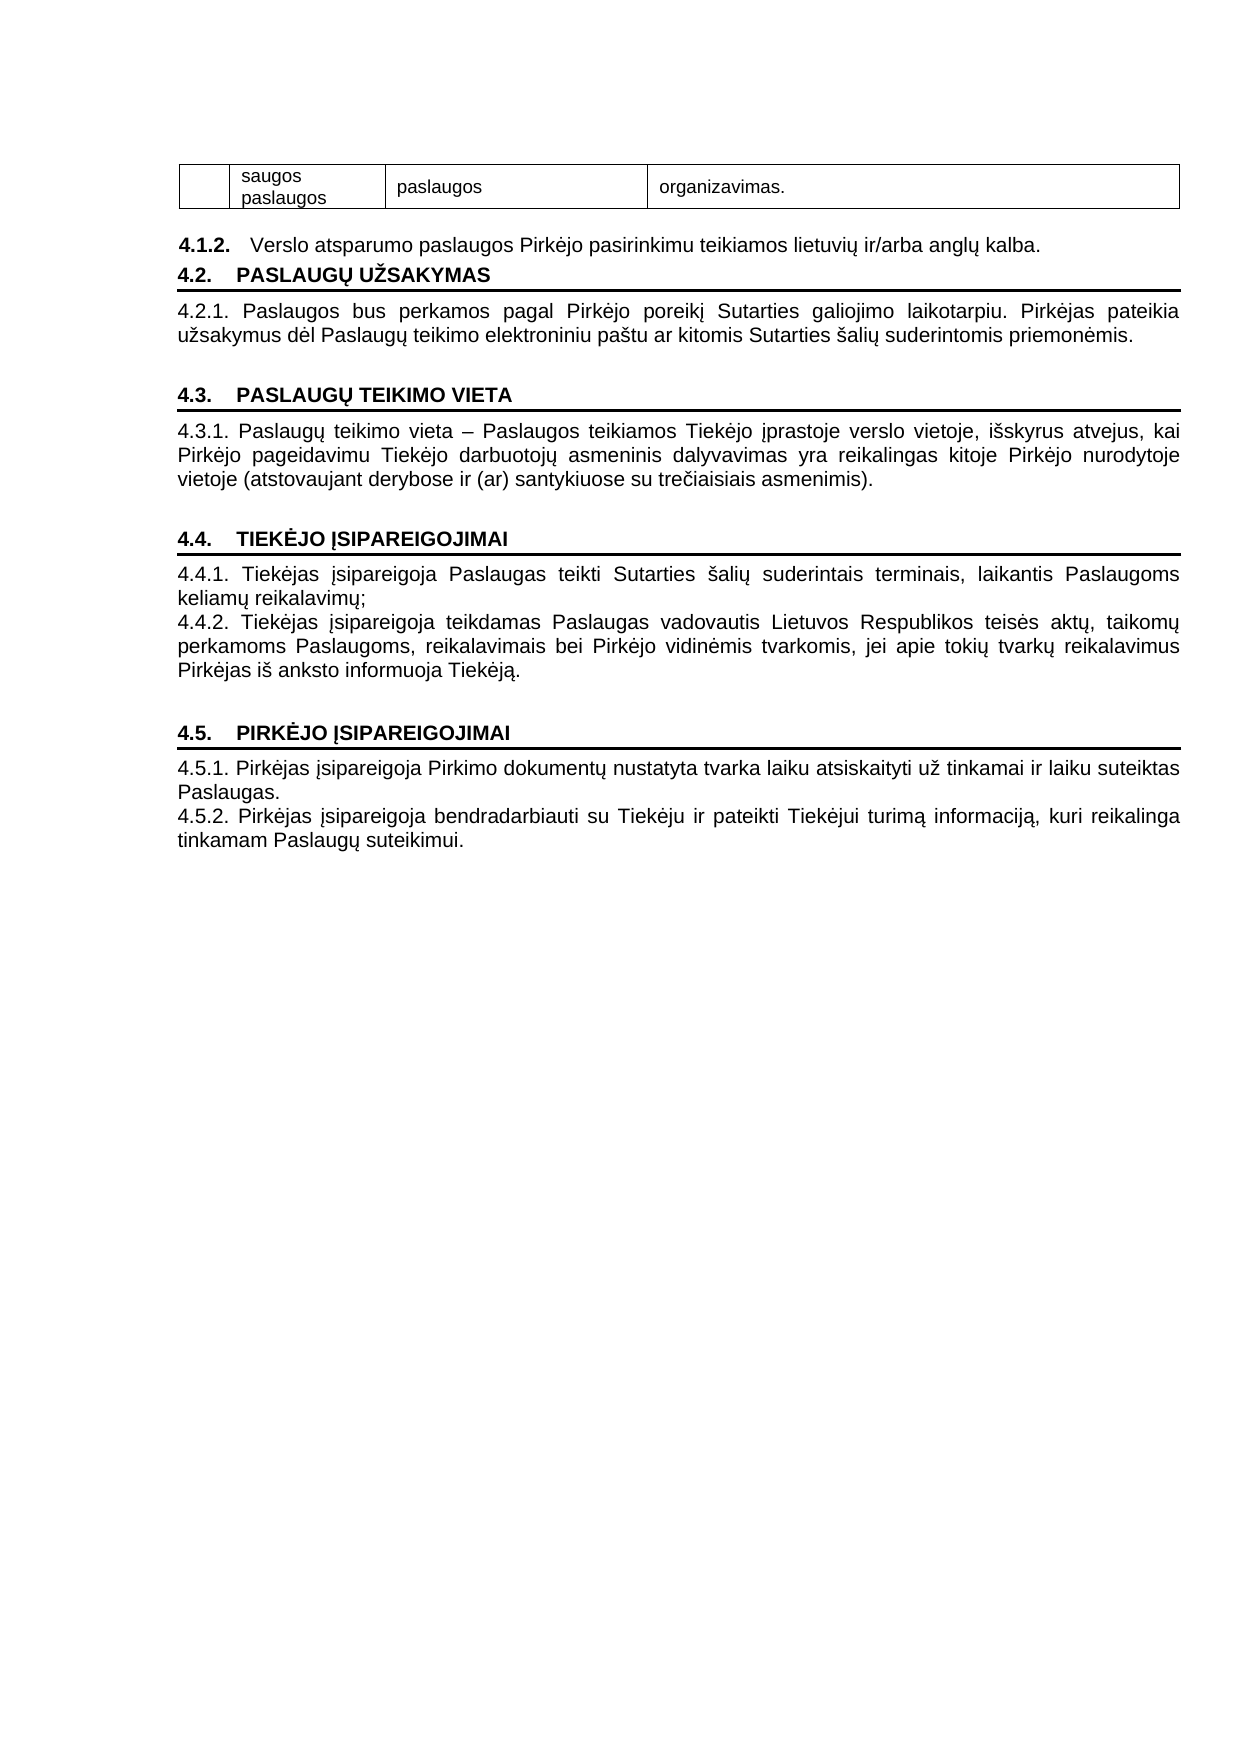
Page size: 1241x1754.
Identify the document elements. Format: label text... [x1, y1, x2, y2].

list 4.4.1. Tiekėjas įsipareigoja Paslaugas teikti Sutarties šalių suderintais terminais, laikantis Paslaugoms keliamų reikalavimų; [177, 562, 1181, 610]
list PIRKĖJO ĮSIPAREIGOJIMAI [177, 721, 1181, 747]
list 4.2.1. Paslaugos bus perkamos pagal Pirkėjo poreikį Sutarties galiojimo laikotarpiu. Pirkėjas pateikia užsakymus dėl Paslaugų teikimo elektroniniu paštu ar kitomis Sutarties šalių suderintomis priemonėmis. [177, 299, 1181, 347]
list PASLAUGŲ TEIKIMO VIETA [177, 383, 1181, 409]
list 4.3.1. Paslaugų teikimo vieta – Paslaugos teikiamos Tiekėjo įprastoje verslo vietoje, išskyrus atvejus, kai Pirkėjo pageidavimu Tiekėjo darbuotojų asmeninis dalyvavimas yra reikalingas kitoje Pirkėjo nurodytoje vietoje (atstovaujant derybose ir (ar) santykiuose su trečiaisiais asmenimis). [177, 418, 1181, 490]
table_header Verslo atsparumo paslaugų detalizavimas: Verslo atsparumo paslaugos Pirkėjo pasirinkimu teikiamos lietuvių ir/arba anglų kalba. [177, 163, 1182, 257]
list 4.5.1. Pirkėjas įsipareigoja Pirkimo dokumentų nustatyta tvarka laiku atsiskaityti už tinkamai ir laiku suteiktas Paslaugas. [177, 756, 1181, 804]
list PASLAUGŲ UŽSAKYMAS [177, 263, 1181, 289]
list TIEKĖJO ĮSIPAREIGOJIMAI [177, 527, 1181, 553]
list 4.5.2. Pirkėjas įsipareigoja bendradarbiauti su Tiekėju ir pateikti Tiekėjui turimą informaciją, kuri reikalinga tinkamam Paslaugų suteikimui. [177, 804, 1181, 852]
list 4.4.2. Tiekėjas įsipareigoja teikdamas Paslaugas vadovautis Lietuvos Respublikos teisės aktų, taikomų perkamoms Paslaugoms, reikalavimais bei Pirkėjo vidinėmis tvarkomis, jei apie tokių tvarkų reikalavimus Pirkėjas iš anksto informuoja Tiekėją. [177, 610, 1181, 682]
